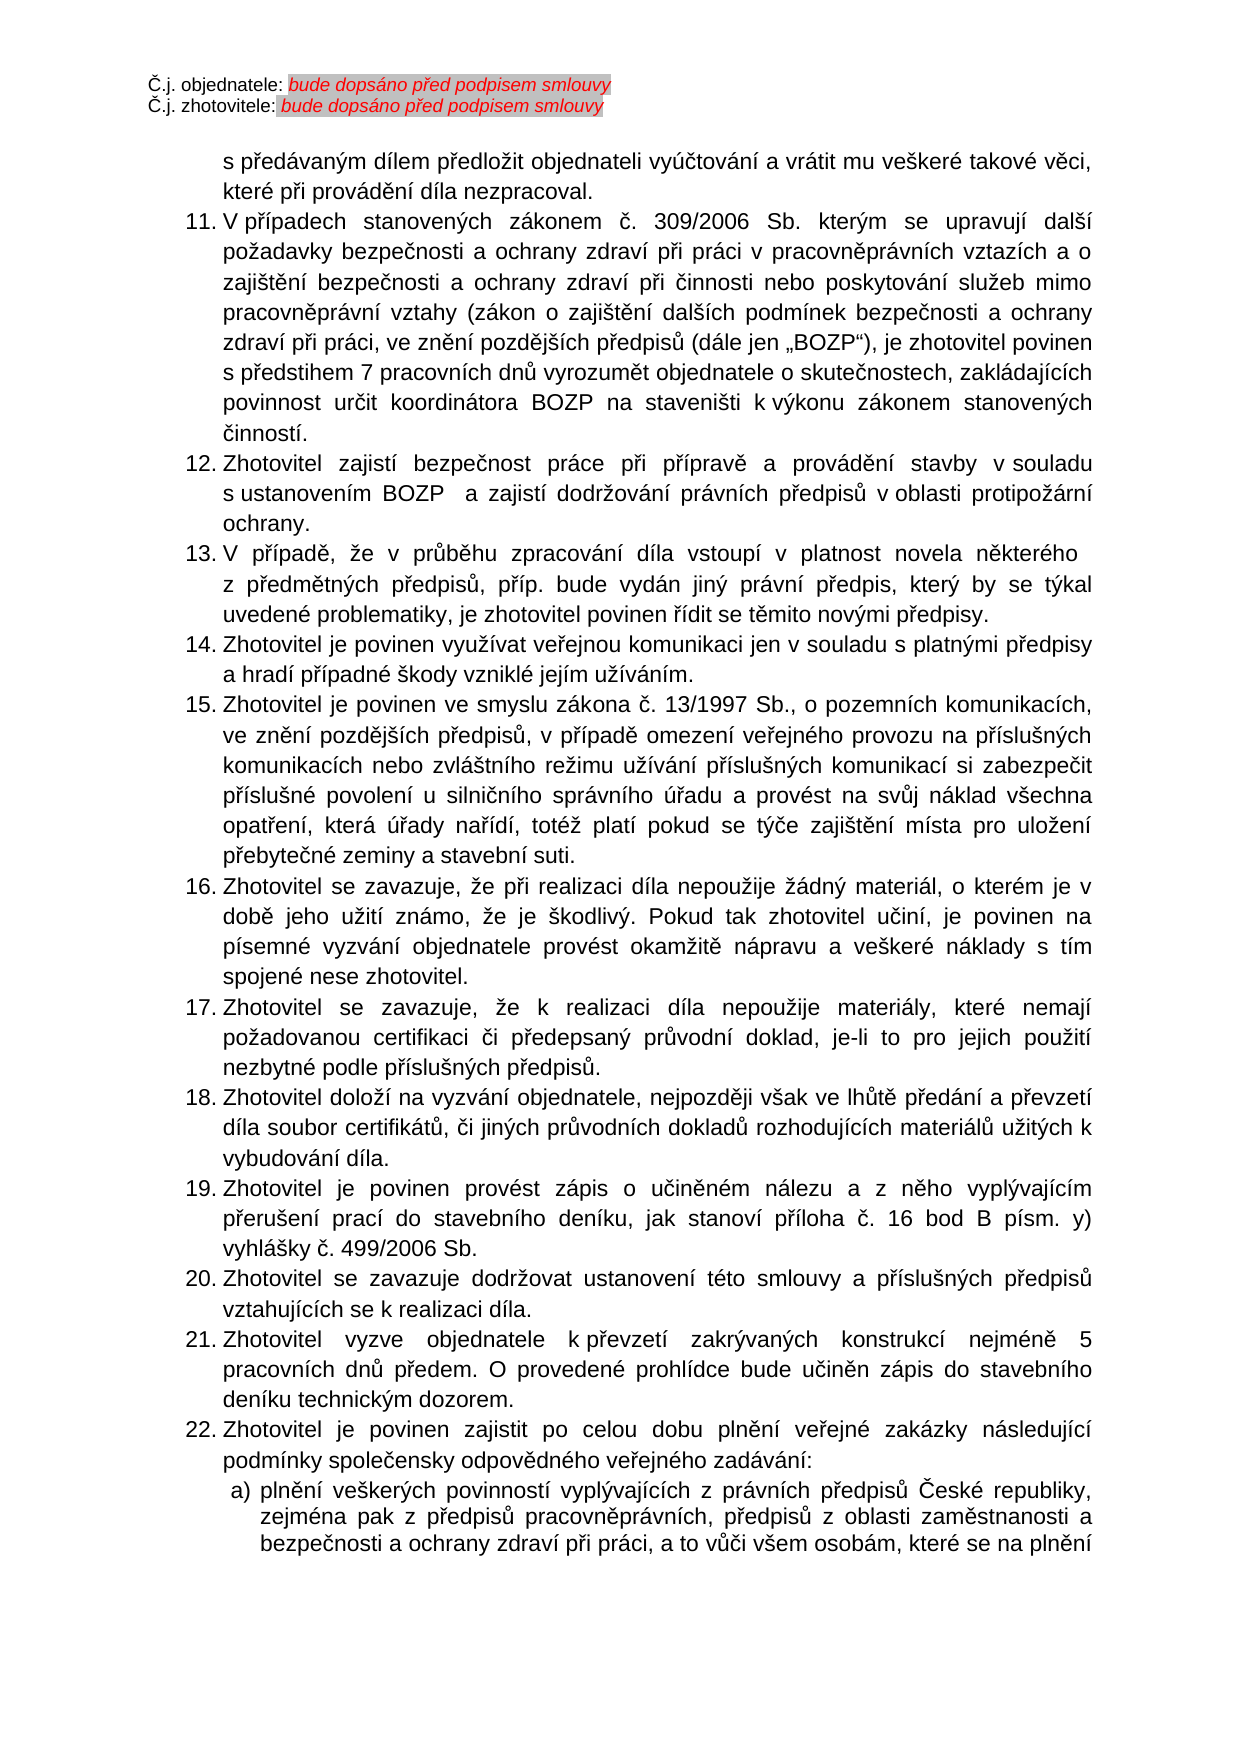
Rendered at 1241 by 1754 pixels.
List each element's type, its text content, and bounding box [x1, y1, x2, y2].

list Zhotovitel zajistí bezpečnost práce při přípravě a provádění stavby v souladu s ustanovením BOZP a zajistí dodržování právních předpisů v oblasti protipožární ochrany. [185, 450, 1093, 536]
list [230, 1477, 1093, 1556]
list Zhotovitel je povinen ve smyslu zákona č. 13/1997 Sb., o pozemních komunikacích, ve znění pozdějších předpisů, v případě omezení veřejného provozu na příslušných komunikacích nebo zvláštního režimu užívání příslušných komunikací si zabezpečit příslušné povolení u silničního správního úřadu a provést na svůj náklad všechna opatření, která úřady nařídí, totéž platí pokud se týče zajištění místa pro uložení přebytečné zeminy a stavební suti. [185, 691, 1093, 869]
list Zhotovitel se zavazuje, že při realizaci díla nepoužije žádný materiál, o kterém je v době jeho užití známo, že je škodlivý. Pokud tak zhotovitel učiní, je povinen na písemné vyzvání objednatele provést okamžitě nápravu a veškeré náklady s tím spojené nese zhotovitel. [185, 873, 1093, 989]
list Zhotovitel je povinen provést zápis o učiněném nálezu a z něho vyplývajícím přerušení prací do stavebního deníku, jak stanoví příloha č. 16 bod B písm. y) vyhlášky č. 499/2006 Sb. [185, 1175, 1093, 1261]
list Zhotovitel se zavazuje dodržovat ustanovení této smlouvy a příslušných předpisů vztahujících se k realizaci díla. [185, 1265, 1093, 1322]
list Zhotovitel se zavazuje, že k realizaci díla nepoužije materiály, které nemají požadovanou certifikaci či předepsaný průvodní doklad, je-li to pro jejich použití nezbytné podle příslušných předpisů. [185, 993, 1093, 1080]
list Zhotovitel je povinen využívat veřejnou komunikaci jen v souladu s platnými předpisy a hradí případné škody vzniklé jejím užíváním. [185, 631, 1093, 687]
list V případě, že v průběhu zpracování díla vstoupí v platnost novela některého z předmětných předpisů, příp. bude vydán jiný právní předpis, který by se týkal uvedené problematiky, je zhotovitel povinen řídit se těmito novými předpisy. [185, 540, 1093, 627]
list Zhotovitel vyzve objednatele k převzetí zakrývaných konstrukcí nejméně 5 pracovních dnů předem. O provedené prohlídce bude učiněn zápis do stavebního deníku technickým dozorem. [185, 1326, 1093, 1412]
list V případech stanovených zákonem č. 309/2006 Sb. kterým se upravují další požadavky bezpečnosti a ochrany zdraví při práci v pracovněprávních vztazích a o zajištění bezpečnosti a ochrany zdraví při činnosti nebo poskytování služeb mimo pracovněprávní vztahy (zákon o zajištění dalších podmínek bezpečnosti a ochrany zdraví při práci, ve znění pozdějších předpisů (dále jen „BOZP“), je zhotovitel povinen s předstihem 7 pracovních dnů vyrozumět objednatele o skutečnostech, zakládajících povinnost určit koordinátora BOZP na staveništi k výkonu zákonem stanovených činností. [185, 208, 1093, 446]
list Zhotovitel doloží na vyzvání objednatele, nejpozději však ve lhůtě předání a převzetí díla soubor certifikátů, či jiných průvodních dokladů rozhodujících materiálů užitých k vybudování díla. [185, 1084, 1093, 1171]
list Zhotovitel je povinen zajistit po celou dobu plnění veřejné zakázky následující podmínky společensky odpovědného veřejného zadávání: [185, 1416, 1093, 1473]
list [185, 148, 1093, 204]
